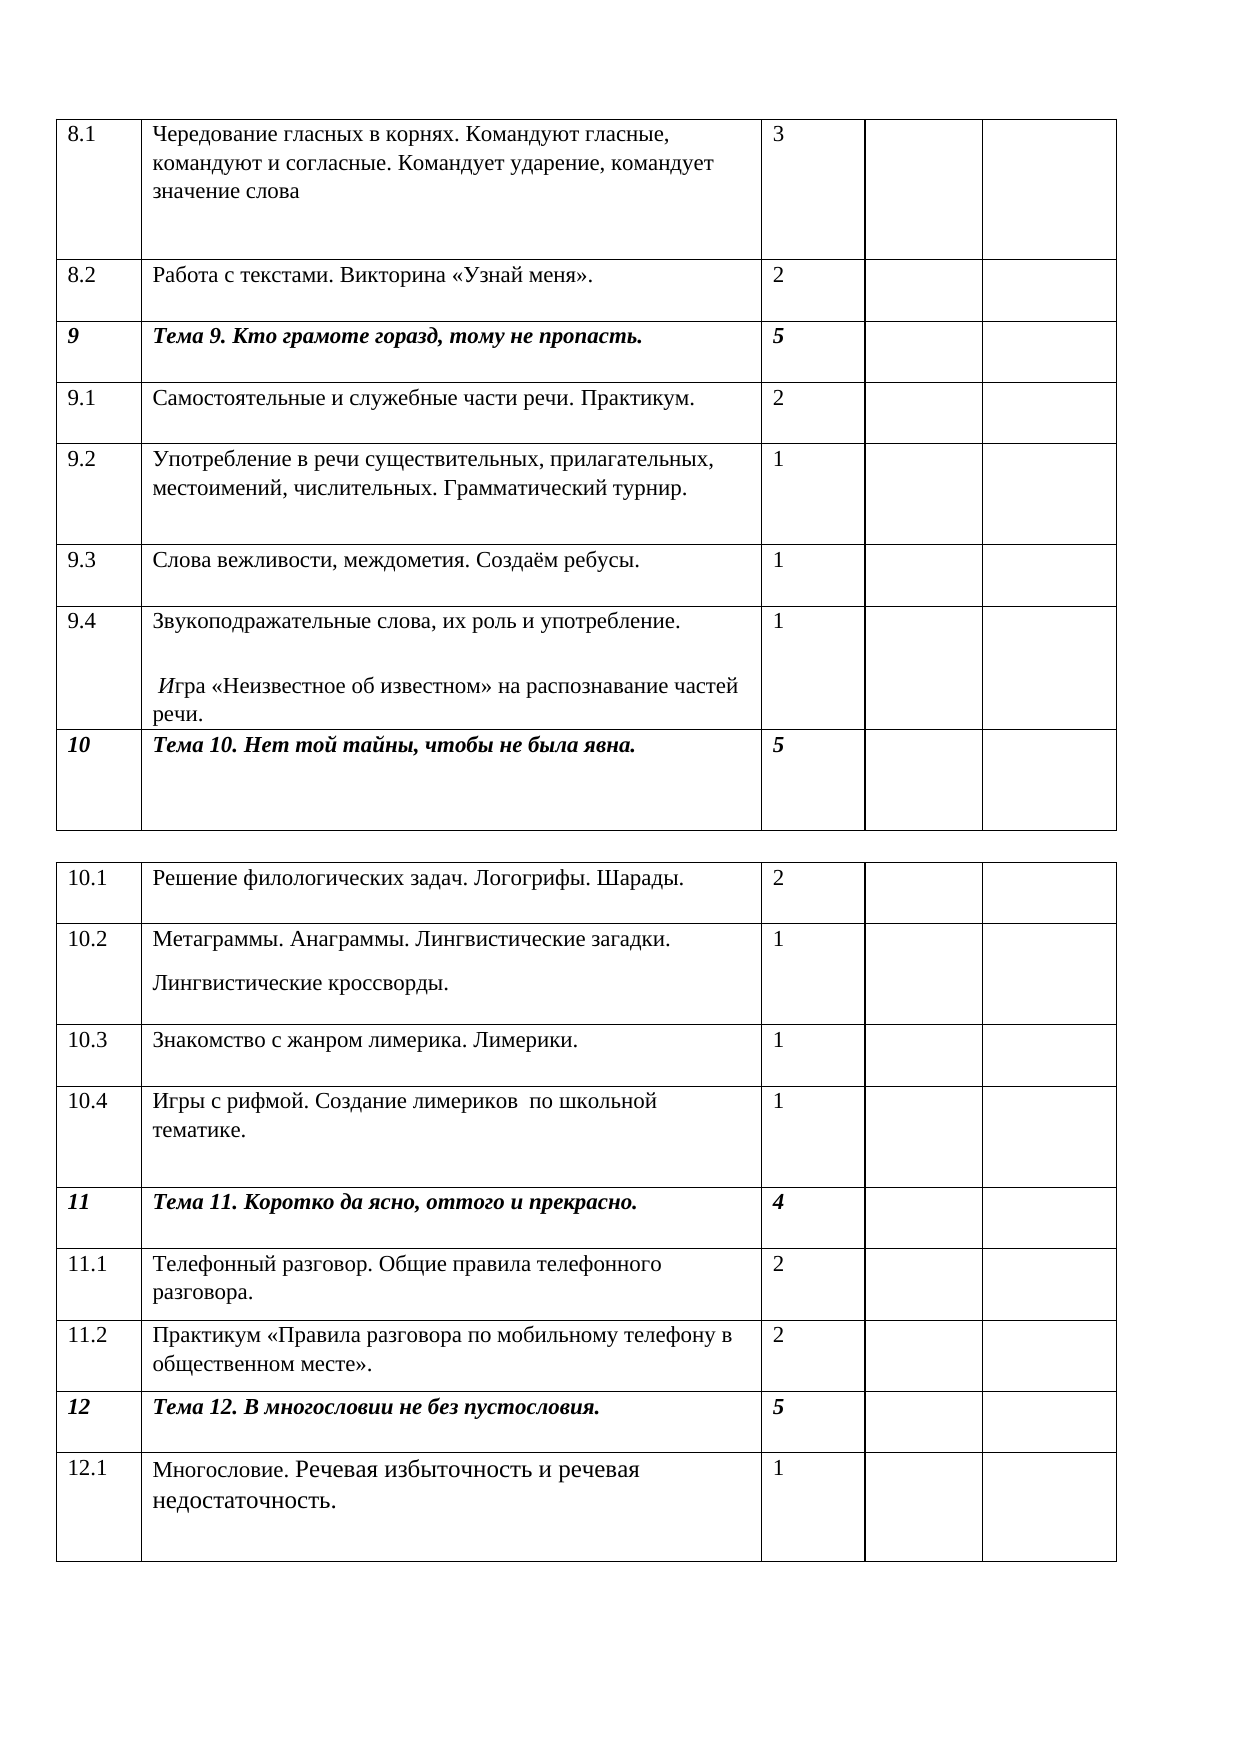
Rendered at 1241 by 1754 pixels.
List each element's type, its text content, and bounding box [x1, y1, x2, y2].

table_cell 3 [762, 120, 864, 259]
table_cell 5 [762, 322, 864, 382]
table_cell [983, 120, 1116, 259]
table_cell [866, 924, 982, 1024]
table_cell 1 [762, 1453, 864, 1561]
table_cell [866, 120, 982, 259]
table_cell [983, 924, 1116, 1024]
table_cell [866, 322, 982, 382]
table_cell 10.3 [57, 1025, 141, 1086]
table_cell 9.3 [57, 545, 141, 606]
table_header [866, 863, 982, 923]
table_cell [983, 322, 1116, 382]
table_cell 5 [762, 1392, 864, 1452]
table_cell Практикум «Правила разговора по мобильному телефону в общественном месте». [142, 1321, 761, 1391]
table_header Решение филологических задач. Логогрифы. Шарады. [142, 863, 761, 923]
table_cell [983, 383, 1116, 443]
table_cell [983, 730, 1116, 830]
table_cell [866, 730, 982, 830]
table_cell Тема 11. Коротко да ясно, оттого и прекрасно. [142, 1188, 761, 1248]
table_cell 9.2 [57, 444, 141, 544]
table_cell 1 [762, 545, 864, 606]
table_cell [866, 607, 982, 729]
table_cell 10 [57, 730, 141, 830]
table_cell [866, 444, 982, 544]
table_cell [866, 1453, 982, 1561]
table_cell 11 [57, 1188, 141, 1248]
table_cell 10.2 [57, 924, 141, 1024]
table_cell Многословие. Речевая избыточность и речевая недостаточность. [142, 1453, 761, 1561]
table_cell 2 [762, 1321, 864, 1391]
table_cell Тема 9. Кто грамоте горазд, тому не пропасть. [142, 322, 761, 382]
table_cell [866, 1087, 982, 1187]
table_cell [983, 1087, 1116, 1187]
table_cell [983, 545, 1116, 606]
table_cell 9.1 [57, 383, 141, 443]
table_cell 8.2 [57, 260, 141, 321]
table_cell 10.4 [57, 1087, 141, 1187]
table_cell [866, 1188, 982, 1248]
table_cell Метаграммы. Анаграммы. Лингвистические загадки. Лингвистические кроссворды. [142, 924, 761, 1024]
table_cell 8.1 [57, 120, 141, 259]
table_cell Тема 10. Нет той тайны, чтобы не была явна. [142, 730, 761, 830]
table_cell 2 [762, 383, 864, 443]
table_cell [983, 1392, 1116, 1452]
table_header [983, 863, 1116, 923]
table_cell 1 [762, 607, 864, 729]
table_header 10.1 [57, 863, 141, 923]
table_cell 1 [762, 924, 864, 1024]
table_cell Знакомство с жанром лимерика. Лимерики. [142, 1025, 761, 1086]
table_cell [983, 1321, 1116, 1391]
table_cell Самостоятельные и служебные части речи. Практикум. [142, 383, 761, 443]
table_cell Чередование гласных в корнях. Командуют гласные, командуют и согласные. Командует ударение, командует значение слова [142, 120, 761, 259]
table_cell [983, 260, 1116, 321]
table_cell 2 [762, 260, 864, 321]
table_cell Слова вежливости, междометия. Создаём ребусы. [142, 545, 761, 606]
table_cell [866, 383, 982, 443]
table_cell 12 [57, 1392, 141, 1452]
table_cell 4 [762, 1188, 864, 1248]
table_cell 11.1 [57, 1249, 141, 1319]
table_cell 1 [762, 444, 864, 544]
table_cell 9 [57, 322, 141, 382]
table_cell 5 [762, 730, 864, 830]
table_cell [983, 444, 1116, 544]
table_cell [866, 1392, 982, 1452]
table_cell [866, 1321, 982, 1391]
table_cell 9.4 [57, 607, 141, 729]
table_cell Звукоподражательные слова, их роль и употребление. Игра «Неизвестное об известном» на распознавание частей речи. [142, 607, 761, 729]
table_cell [983, 1453, 1116, 1561]
table_cell [866, 1025, 982, 1086]
table_cell [866, 545, 982, 606]
table_cell [866, 1249, 982, 1319]
table_cell Игры с рифмой. Создание лимериков по школьной тематике. [142, 1087, 761, 1187]
table_header 2 [762, 863, 864, 923]
table_cell 2 [762, 1249, 864, 1319]
table_cell Тема 12. В многословии не без пустословия. [142, 1392, 761, 1452]
table_cell Телефонный разговор. Общие правила телефонного разговора. [142, 1249, 761, 1319]
table_cell [866, 260, 982, 321]
table_cell 1 [762, 1087, 864, 1187]
table_cell 1 [762, 1025, 864, 1086]
table_cell Употребление в речи существительных, прилагательных, местоимений, числительных. Грамматический турнир. [142, 444, 761, 544]
table_cell 12.1 [57, 1453, 141, 1561]
table_cell [983, 1188, 1116, 1248]
table_cell 11.2 [57, 1321, 141, 1391]
table_cell [983, 607, 1116, 729]
table_cell [983, 1025, 1116, 1086]
table_cell [983, 1249, 1116, 1319]
table_cell Работа с текстами. Викторина «Узнай меня». [142, 260, 761, 321]
